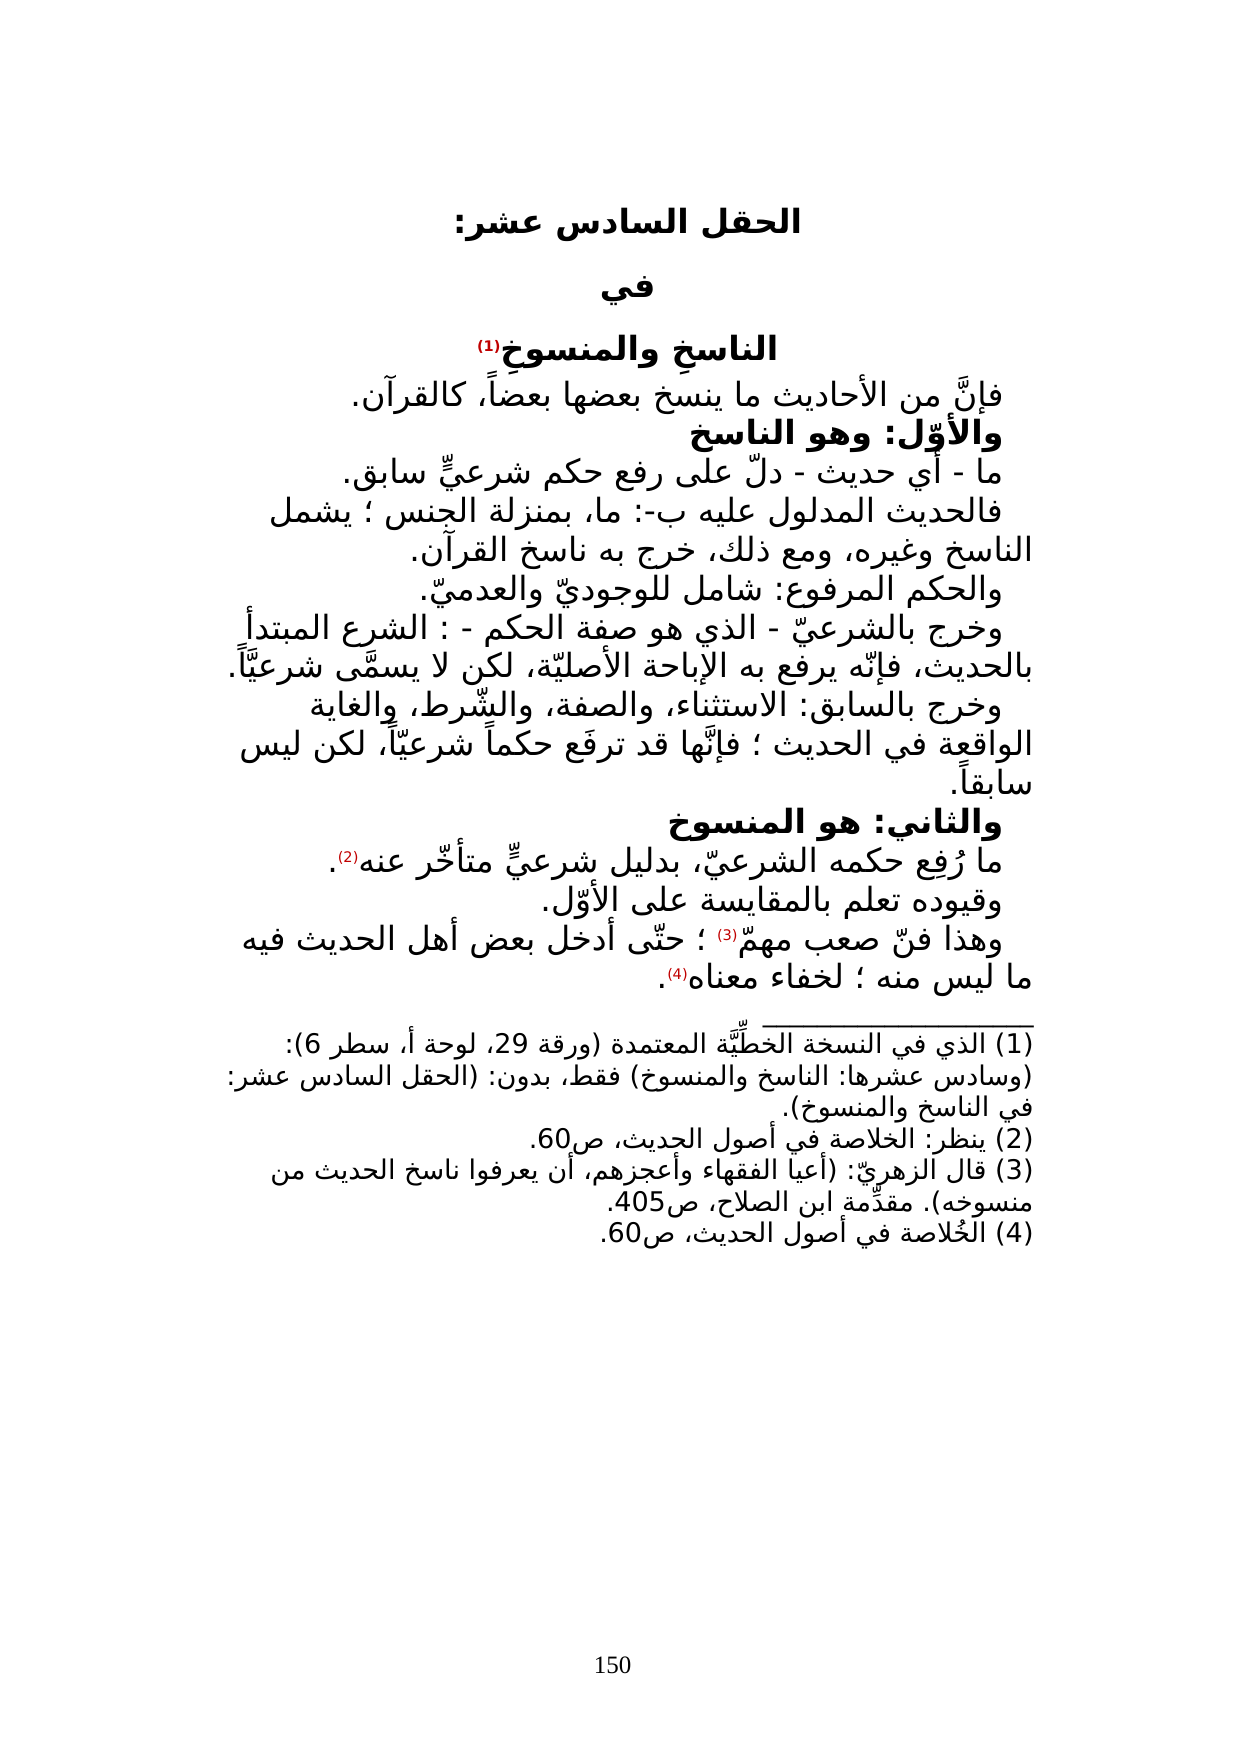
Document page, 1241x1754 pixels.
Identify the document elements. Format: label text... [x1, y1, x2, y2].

text ما - أي حديث - دلّ على رفع حكم شرعيٍّ سابق. [222, 453, 1033, 492]
text ما رُفِع حكمه الشرعيّ، بدليل شرعيٍّ متأخّر عنه(2). [222, 841, 1033, 880]
text الناسخِ والمنسوخِ(1) [222, 330, 1033, 369]
text (2) ينظر: الخلاصة في أصول الحديث، ص60. [222, 1123, 1033, 1154]
text (1) الذي في النسخة الخطِّيَّة المعتمدة (ورقة 29، لوحة أ، سطر 6): (وسادس عشرها: الناسخ والمنسوخ) فقط، بدون: (الحقل السادس عشر: في الناسخ والمنسوخ). [222, 1028, 1033, 1123]
text (4) الخُلاصة في أصول الحديث، ص60. [222, 1218, 1033, 1249]
text ____________________ [222, 997, 1033, 1028]
text والأوّل: وهو الناسخ [222, 414, 1033, 453]
text وخرج بالسابق: الاستثناء، والصفة، والشّرط، والغاية الواقعة في الحديث ؛ فإنَّها قد ترفَع حكماً شرعيّاً، لكن ليس سابقاً. [222, 686, 1033, 802]
text وهذا فنّ صعب مهمّ(3) ؛ حتّى أدخل بعض أهل الحديث فيه ما ليس منه ؛ لخفاء معناه(4). [222, 919, 1033, 997]
text فإنَّ من الأحاديث ما ينسخ بعضها بعضاً، كالقرآن. [222, 375, 1033, 414]
text (3) قال الزهريّ: (أعيا الفقهاء وأعجزهم، أن يعرفوا ناسخ الحديث من منسوخه). مقدِّمة ابن الصلاح، ص405. [222, 1154, 1033, 1218]
text وخرج بالشرعيّ - الذي هو صفة الحكم - : الشرع المبتدأ بالحديث، فإنّه يرفع به الإباحة الأصليّة، لكن لا يسمَّى شرعيَّاً. [222, 608, 1033, 686]
text وقيوده تعلم بالمقايسة على الأوّل. [222, 880, 1033, 919]
text والثاني: هو المنسوخ [222, 802, 1033, 841]
text والحكم المرفوع: شامل للوجوديّ والعدميّ. [222, 569, 1033, 608]
text في [222, 266, 1033, 305]
text فالحديث المدلول عليه ب-: ما، بمنزلة الجنس ؛ يشمل الناسخ وغيره، ومع ذلك، خرج به ناسخ القرآن. [222, 492, 1033, 569]
text الحقل السادس عشر: [222, 202, 1033, 241]
